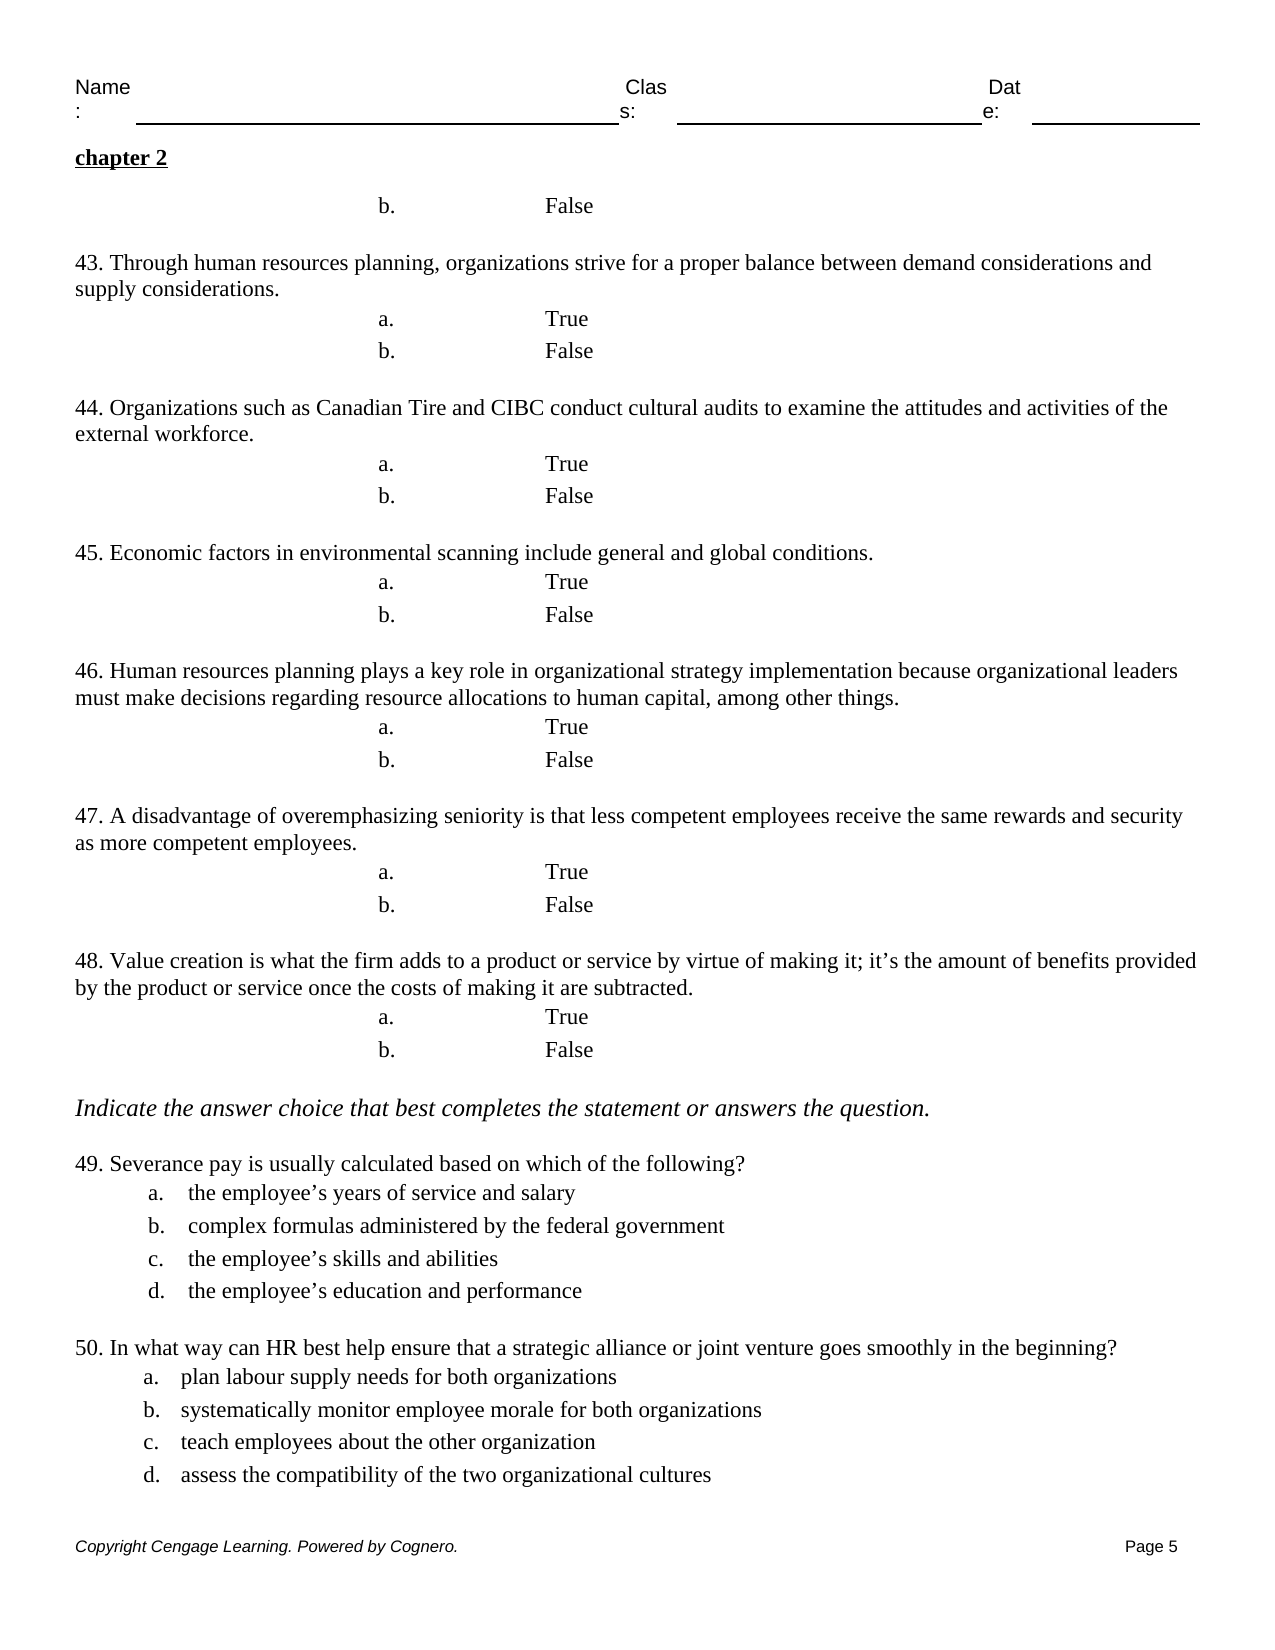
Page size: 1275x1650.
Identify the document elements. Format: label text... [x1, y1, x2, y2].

table_header 46. Human resources planning plays a key role in organizational strategy implementation because organizational leaders must make decisions regarding resource allocations to human capital, among other things. [75, 658, 1200, 776]
table_header 49. Severance pay is usually calculated based on which of the following? [75, 1150, 1200, 1307]
table_header 44. Organizations such as Canadian Tire and CIBC conduct cultural audits to examine the attitudes and activities of the external workforce. [75, 394, 1200, 512]
table_header 48. Value creation is what the firm adds to a product or service by virtue of making it; it’s the amount of benefits provided by the product or service once the costs of making it are subtracted. [75, 948, 1200, 1066]
table_header 47. A disadvantage of overemphasizing seniority is that less competent employees receive the same rewards and security as more competent employees. [75, 803, 1200, 921]
table_header 45. Economic factors in environmental scanning include general and global conditions. [75, 539, 1200, 631]
table_header Indicate the answer choice that best completes the statement or answers the question. [75, 1093, 1200, 1121]
table_header 43. Through human resources planning, organizations strive for a proper balance between demand considerations and supply considerations. [75, 249, 1200, 367]
table_header 50. In what way can HR best help ensure that a strategic alliance or joint venture goes smoothly in the beginning? [75, 1334, 1200, 1491]
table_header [75, 189, 1200, 222]
